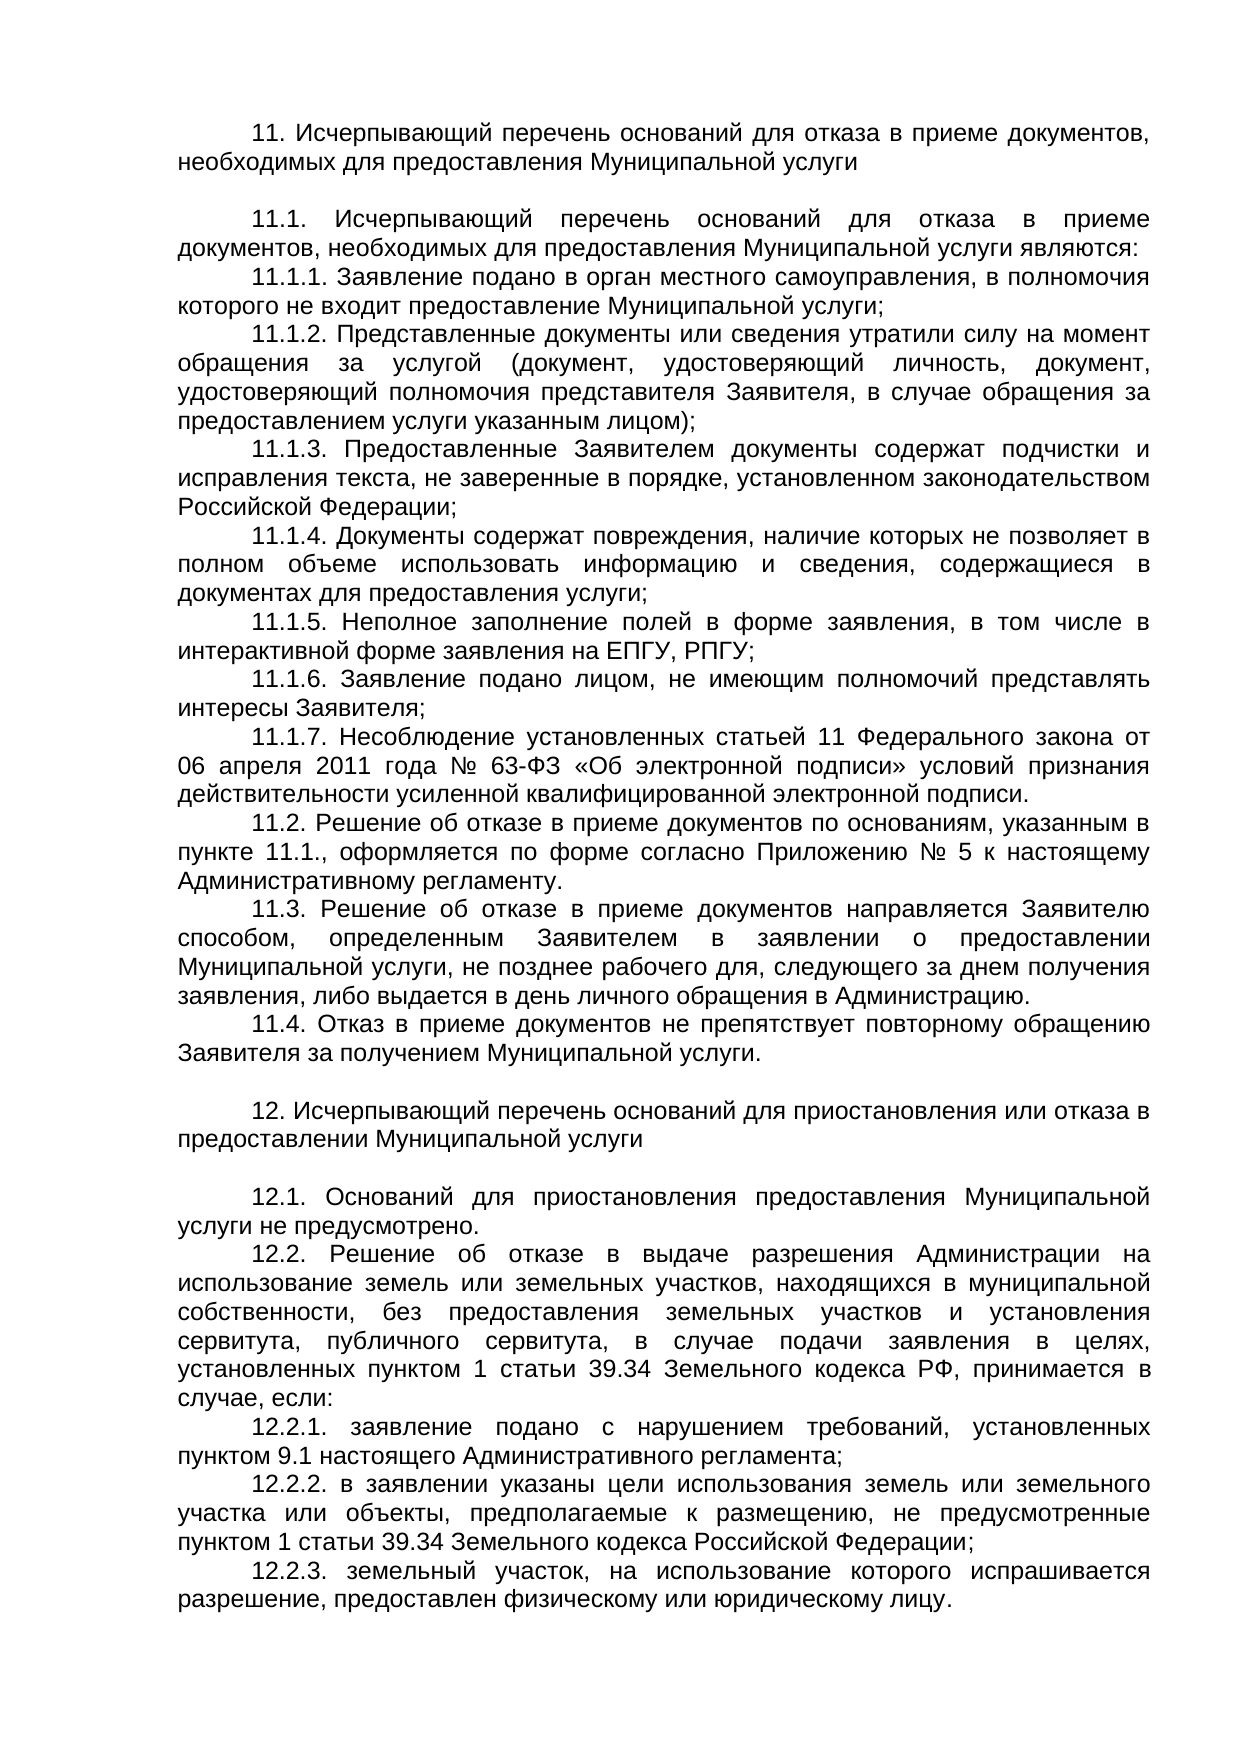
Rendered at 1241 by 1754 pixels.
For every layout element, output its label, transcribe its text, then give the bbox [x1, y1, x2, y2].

text 11.1.7. Несоблюдение установленных статьей 11 Федерального закона от 06 апреля 2011 года № 63-ФЗ «Об электронной подписи» условий признания действительности усиленной квалифицированной электронной подписи. [177, 722, 1152, 808]
text 11.2. Решение об отказе в приеме документов по основаниям, указанным в пункте 11.1., оформляется по форме согласно Приложению № 5 к настоящему Административному регламенту. [177, 808, 1152, 894]
text 12. Исчерпывающий перечень оснований для приостановления или отказа в предоставлении Муниципальной услуги [177, 1096, 1152, 1153]
text 12.2.3. земельный участок, на использование которого испрашивается разрешение, предоставлен физическому или юридическому лицу. [177, 1556, 1152, 1613]
text 11.1.5. Неполное заполнение полей в форме заявления, в том числе в интерактивной форме заявления на ЕПГУ, РПГУ; [177, 607, 1152, 664]
text 11.1.4. Документы содержат повреждения, наличие которых не позволяет в полном объеме использовать информацию и сведения, содержащиеся в документах для предоставления услуги; [177, 521, 1152, 607]
text 11.3. Решение об отказе в приеме документов направляется Заявителю способом, определенным Заявителем в заявлении о предоставлении Муниципальной услуги, не позднее рабочего для, следующего за днем получения заявления, либо выдается в день личного обращения в Администрацию. [177, 894, 1152, 1009]
text 12.2. Решение об отказе в выдаче разрешения Администрации на использование земель или земельных участков, находящихся в муниципальной собственности, без предоставления земельных участков и установления сервитута, публичного сервитута, в случае подачи заявления в целях, установленных пунктом 1 статьи 39.34 Земельного кодекса РФ, принимается в случае, если: [177, 1239, 1152, 1412]
text 11.1.6. Заявление подано лицом, не имеющим полномочий представлять интересы Заявителя; [177, 664, 1152, 722]
text 11.4. Отказ в приеме документов не препятствует повторному обращению Заявителя за получением Муниципальной услуги. [177, 1009, 1152, 1067]
text 11.1.3. Предоставленные Заявителем документы содержат подчистки и исправления текста, не заверенные в порядке, установленном законодательством Российской Федерации; [177, 434, 1152, 521]
text 11. Исчерпывающий перечень оснований для отказа в приеме документов, необходимых для предоставления Муниципальной услуги [177, 118, 1152, 176]
list 12.2.1. заявление подано с нарушением требований, установленных пунктом 9.1 настоящего Административного регламента; [177, 1412, 1152, 1469]
text 11.1.1. Заявление подано в орган местного самоуправления, в полномочия которого не входит предоставление Муниципальной услуги; [177, 262, 1152, 319]
text 11.1.2. Представленные документы или сведения утратили силу на момент обращения за услугой (документ, удостоверяющий личность, документ, удостоверяющий полномочия представителя Заявителя, в случае обращения за предоставлением услуги указанным лицом); [177, 319, 1152, 434]
text 12.2.2. в заявлении указаны цели использования земель или земельного участка или объекты, предполагаемые к размещению, не предусмотренные пунктом 1 статьи 39.34 Земельного кодекса Российской Федерации; [177, 1469, 1152, 1556]
text 11.1. Исчерпывающий перечень оснований для отказа в приеме документов, необходимых для предоставления Муниципальной услуги являются: [177, 204, 1152, 262]
text 12.1. Оснований для приостановления предоставления Муниципальной услуги не предусмотрено. [177, 1182, 1152, 1239]
